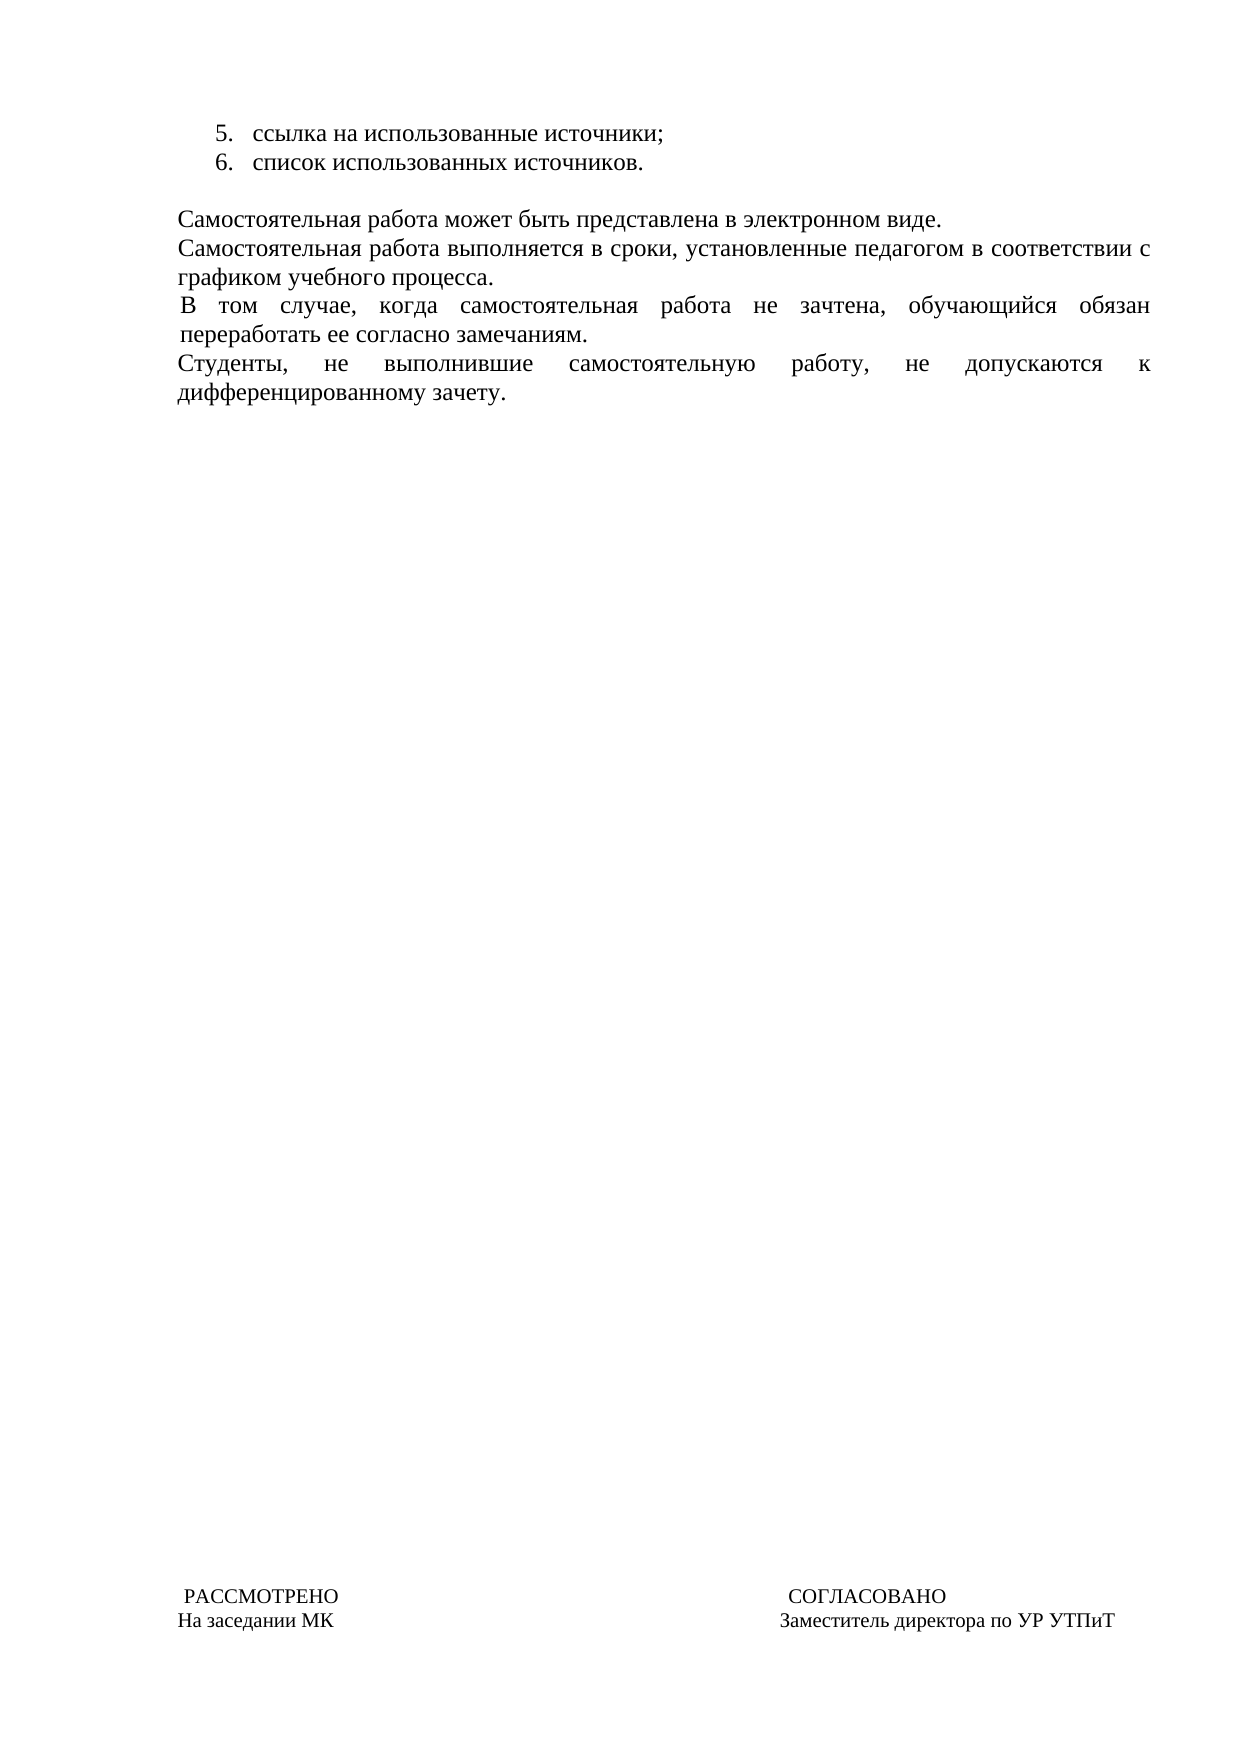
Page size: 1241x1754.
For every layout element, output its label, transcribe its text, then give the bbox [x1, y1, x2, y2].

text Студенты, не выполнившие самостоятельную работу, не допускаются к дифференцированному зачету. [177, 348, 1152, 406]
text Самостоятельная работа выполняется в сроки, установленные педагогом в соответствии с графиком учебного процесса. [178, 233, 1152, 291]
list список использованных источников. [215, 147, 1152, 176]
text В том случае, когда самостоятельная работа не зачтена, обучающийся обязан переработать ее согласно замечаниям. [180, 291, 1151, 348]
text Самостоятельная работа может быть представлена в электронном виде. [177, 204, 1152, 233]
list ссылка на использованные источники; [215, 118, 1152, 147]
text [177, 1608, 1152, 1632]
text РАССМОТРЕНО СОГЛАСОВАНО [177, 1584, 1152, 1608]
